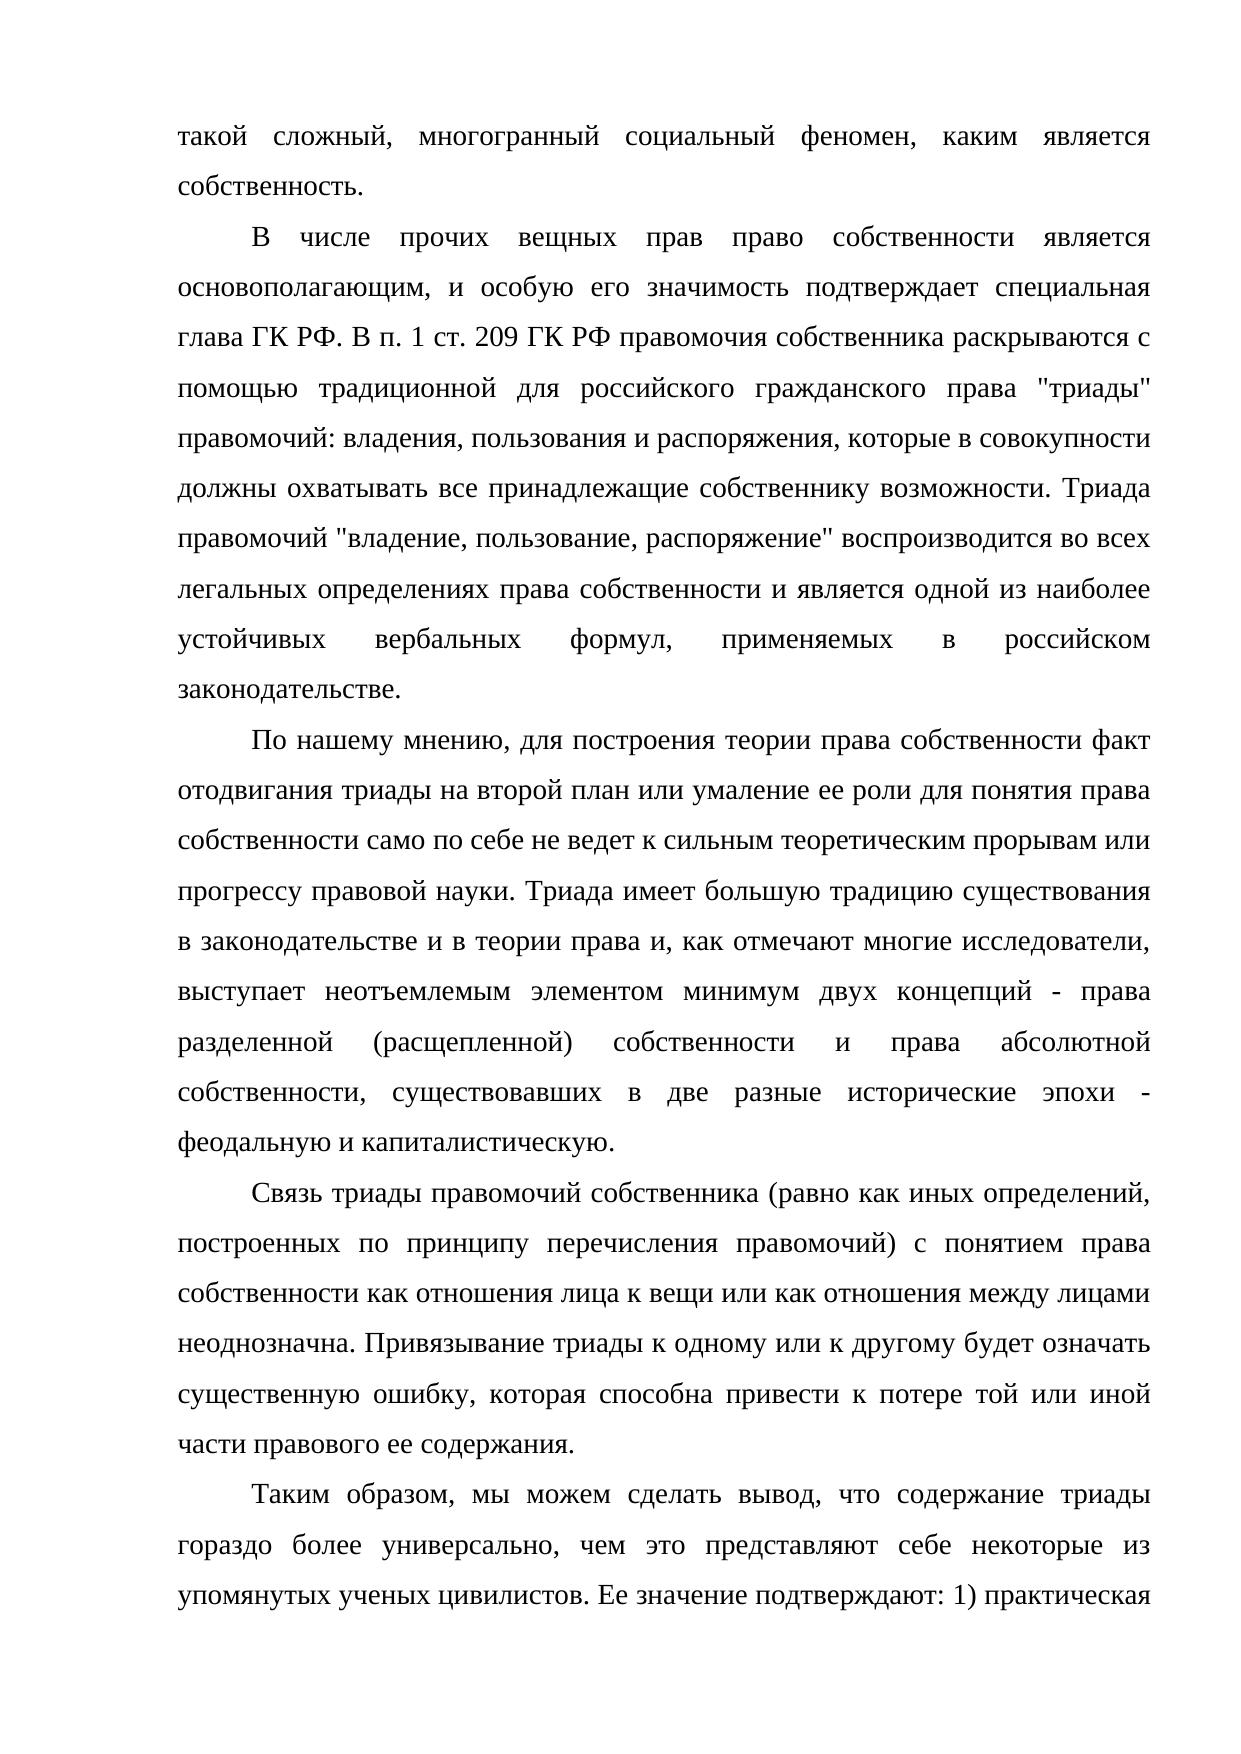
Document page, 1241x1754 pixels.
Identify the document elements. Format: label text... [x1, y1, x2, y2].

text По нашему мнению, для построения теории права собственности факт отодвигания триады на второй план или умаление ее роли для понятия права собственности само по себе не ведет к сильным теоретическим прорывам или прогрессу правовой науки. Триада имеет большую традицию существования в законодательстве и в теории права и, как отмечают многие исследователи, выступает неотъемлемым элементом минимум двух концепций - права разделенной (расщепленной) собственности и права абсолютной собственности, существовавших в две разные исторические эпохи - феодальную и капиталистическую. [177, 722, 1152, 1158]
text Связь триады правомочий собственника (равно как иных определений, построенных по принципу перечисления правомочий) с понятием права собственности как отношения лица к вещи или как отношения между лицами неоднозначна. Привязывание триады к одному или к другому будет означать существенную ошибку, которая способна привести к потере той или иной части правового ее содержания. [177, 1175, 1152, 1460]
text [177, 1477, 1152, 1611]
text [177, 118, 1152, 202]
text В числе прочих вещных прав право собственности является основополагающим, и особую его значимость подтверждает специальная глава ГК РФ. В п. 1 ст. 209 ГК РФ правомочия собственника раскрываются с помощью традиционной для российского гражданского права "триады" правомочий: владения, пользования и распоряжения, которые в совокупности должны охватывать все принадлежащие собственнику возможности. Триада правомочий "владение, пользование, распоряжение" воспроизводится во всех легальных определениях права собственности и является одной из наиболее устойчивых вербальных формул, применяемых в российском законодательстве. [177, 219, 1152, 705]
